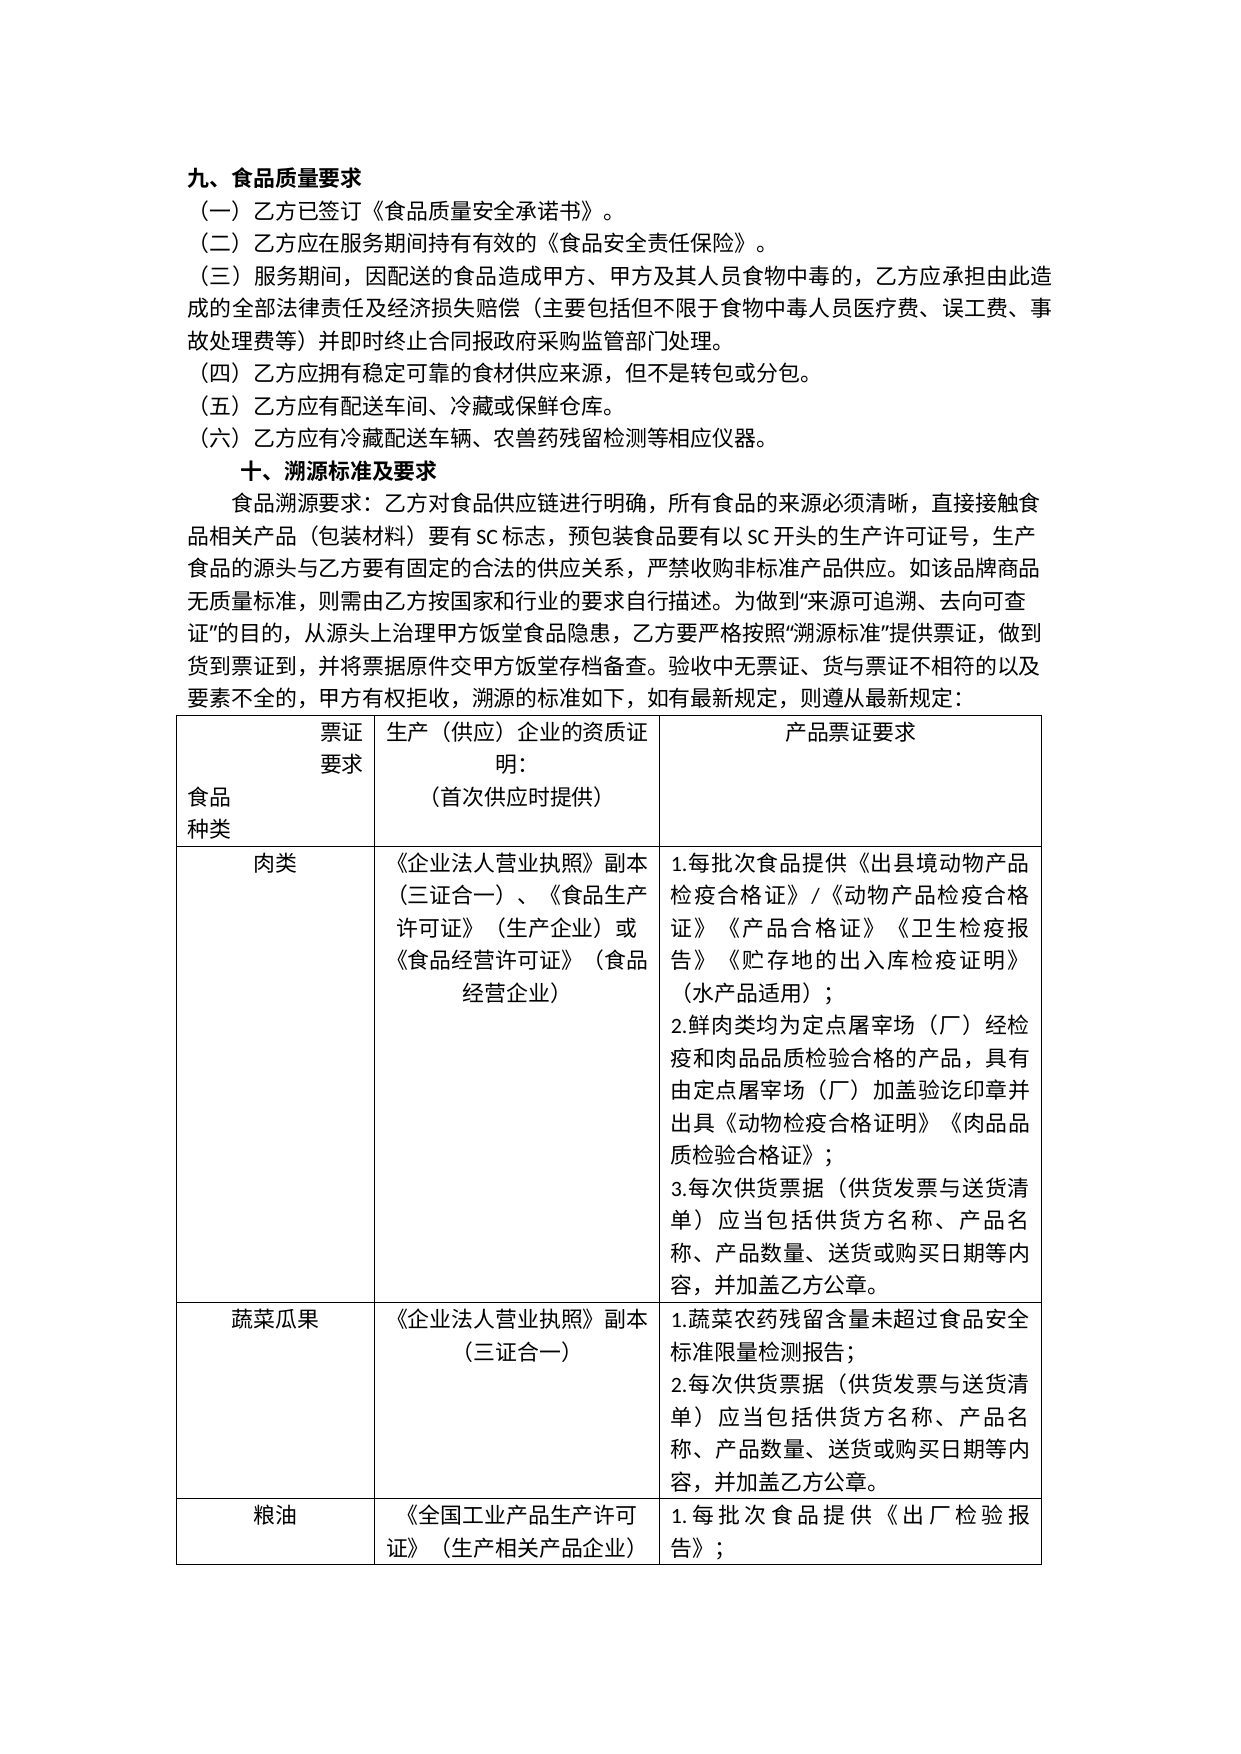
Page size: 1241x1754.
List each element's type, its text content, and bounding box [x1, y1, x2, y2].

table_cell 肉类 [177, 847, 374, 1302]
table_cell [375, 1499, 659, 1564]
text （二）乙方应在服务期间持有有效的《食品安全责任保险》。 [187, 227, 1053, 259]
text （五）乙方应有配送车间、冷藏或保鲜仓库。 [187, 389, 1053, 422]
text （六）乙方应有冷藏配送车辆、农兽药残留检测等相应仪器。 [187, 422, 1053, 454]
table_header 产品票证要求 [660, 716, 1041, 846]
table_header 票证 要求 食品 种类 [177, 716, 374, 846]
table_cell 《企业法人营业执照》副本（三证合一）、《食品生产许可证》（生产企业）或《食品经营许可证》（食品经营企业） [375, 847, 659, 1302]
text 十、溯源标准及要求 [241, 454, 1053, 487]
text 九、食品质量要求 [187, 162, 1053, 194]
table_cell 蔬菜瓜果 [177, 1303, 374, 1498]
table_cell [660, 1499, 1041, 1564]
table_cell 《企业法人营业执照》副本（三证合一） [375, 1303, 659, 1498]
text 食品溯源要求：乙方对食品供应链进行明确，所有食品的来源必须清晰，直接接触食品相关产品（包装材料）要有SC标志，预包装食品要有以SC开头的生产许可证号，生产食品的源头与乙方要有固定的合法的供应关系，严禁收购非标准产品供应。如该品牌商品无质量标准，则需由乙方按国家和行业的要求自行描述。为做到“来源可追溯、去向可查证”的目的，从源头上治理甲方饭堂食品隐患，乙方要严格按照“溯源标准”提供票证，做到货到票证到，并将票据原件交甲方饭堂存档备查。验收中无票证、货与票证不相符的以及要素不全的，甲方有权拒收，溯源的标准如下，如有最新规定，则遵从最新规定： [187, 487, 1053, 714]
text （一）乙方已签订《食品质量安全承诺书》。 [187, 194, 1053, 227]
table_header 生产（供应）企业的资质证明： （首次供应时提供） [375, 716, 659, 846]
table_cell 1.蔬菜农药残留含量未超过食品安全标准限量检测报告； 2.每次供货票据（供货发票与送货清单）应当包括供货方名称、产品名称、产品数量、送货或购买日期等内容，并加盖乙方公章。 [660, 1303, 1041, 1498]
text （四）乙方应拥有稳定可靠的食材供应来源，但不是转包或分包。 [187, 357, 1053, 389]
text （三）服务期间，因配送的食品造成甲方、甲方及其人员食物中毒的，乙方应承担由此造成的全部法律责任及经济损失赔偿（主要包括但不限于食物中毒人员医疗费、误工费、事故处理费等）并即时终止合同报政府采购监管部门处理。 [187, 259, 1053, 357]
table_cell 粮油 [177, 1499, 374, 1564]
table_cell 1.每批次食品提供《出县境动物产品检疫合格证》/《动物产品检疫合格证》《产品合格证》《卫生检疫报告》《贮存地的出入库检疫证明》（水产品适用）； 2.鲜肉类均为定点屠宰场（厂）经检疫和肉品品质检验合格的产品，具有由定点屠宰场（厂）加盖验讫印章并出具《动物检疫合格证明》《肉品品质检验合格证》； 3.每次供货票据（供货发票与送货清单）应当包括供货方名称、产品名称、产品数量、送货或购买日期等内容，并加盖乙方公章。 [660, 847, 1041, 1302]
